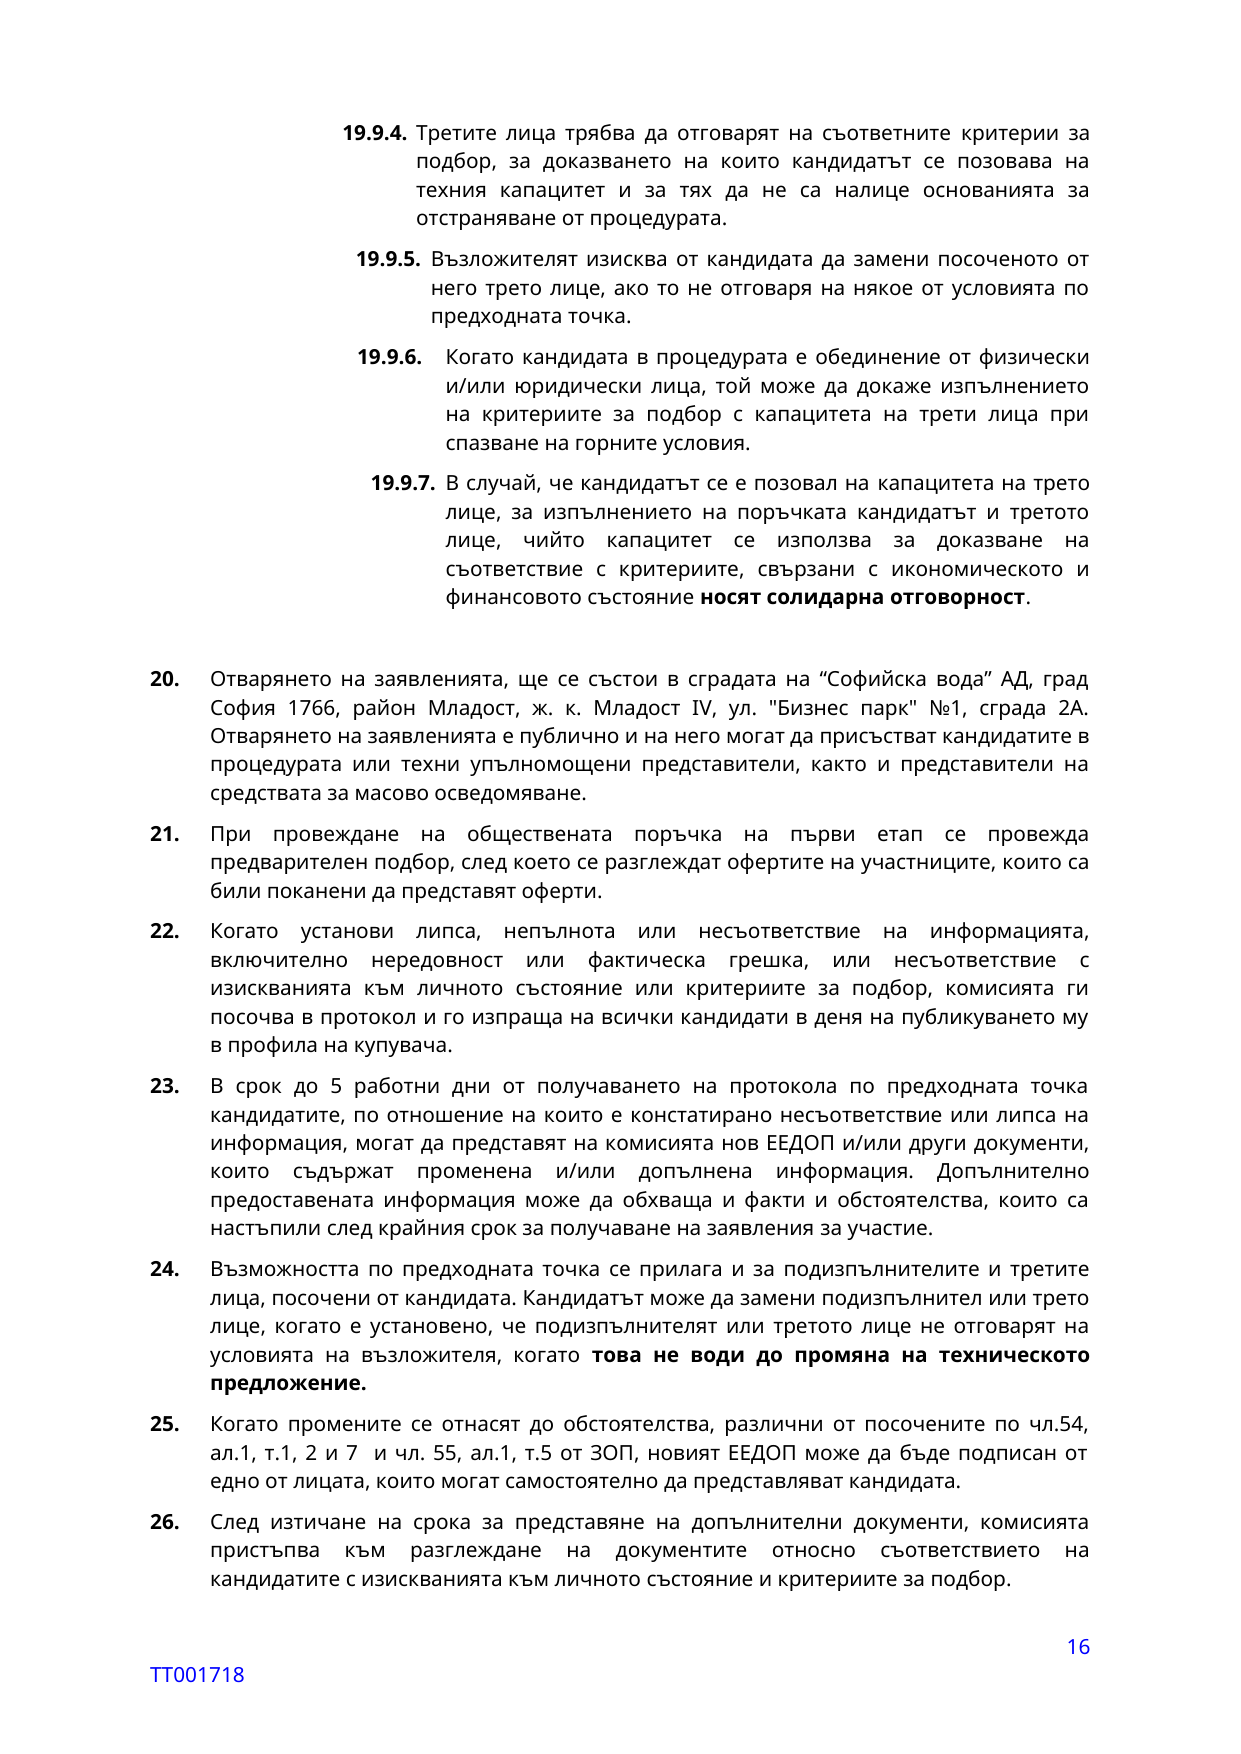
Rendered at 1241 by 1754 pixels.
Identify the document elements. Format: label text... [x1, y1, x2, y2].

list Отварянето на заявленията, ще се състои в сградата на “Софийска вода” АД, град София 1766, район Младост, ж. к. Младост ІV, ул. "Бизнес парк" №1, сграда 2А. Отварянето на заявленията е публично и на него могат да присъстват кандидатите в процедурата или техни упълномощени представители, както и представители на средствата за масово осведомяване. [150, 664, 1090, 806]
list След изтичане на срока за представяне на допълнителни документи, комисията пристъпва към разглеждане на документите относно съответствието на кандидатите с изискванията към личното състояние и критериите за подбор. [150, 1507, 1090, 1592]
list Когато кандидата в процедурата е обединение от физически и/или юридически лица, той може да докаже изпълнението на критериите за подбор с капацитета на трети лица при спазване на горните условия. [357, 342, 1090, 456]
list В случай, че кандидатът се е позовал на капацитета на трето лице, за изпълнението на поръчката кандидатът и третото лице, чийто капацитет се използва за доказване на съответствие с критериите, свързани с икономическото и финансовото състояние носят солидарна отговорност. [370, 468, 1090, 611]
list Когато установи липса, непълнота или несъответствие на информацията, включително нередовност или фактическа грешка, или несъответствие с изискванията към личното състояние или критериите за подбор, комисията ги посочва в протокол и го изпраща на всички кандидати в деня на публикуването му в профила на купувача. [150, 917, 1090, 1059]
list Възможността по предходната точка се прилага и за подизпълнителите и третите лица, посочени от кандидата. Кандидатът може да замени подизпълнител или трето лице, когато е установено, че подизпълнителят или третото лице не отговарят на условията на възложителя, когато това не води до промяна на техническото предложение. [150, 1254, 1090, 1397]
list Когато промените се отнасят до обстоятелства, различни от посочените по чл.54, ал.1, т.1, 2 и 7 и чл. 55, ал.1, т.5 от ЗОП, новият ЕЕДОП може да бъде подписан от едно от лицата, които могат самостоятелно да представляват кандидата. [150, 1409, 1090, 1494]
list При провеждане на обществената поръчка на първи етап се провежда предварителен подбор, след което се разглеждат офертите на участниците, които са били поканени да представят оферти. [150, 819, 1090, 904]
list Възложителят изисква от кандидата да замени посоченото от него трето лице, ако то не отговаря на някое от условията по предходната точка. [356, 244, 1090, 330]
list В срок до 5 работни дни от получаването на протокола по предходната точка кандидатите, по отношение на които е констатирано несъответствие или липса на информация, могат да представят на комисията нов ЕЕДОП и/или други документи, които съдържат променена и/или допълнена информация. Допълнително предоставената информация може да обхваща и факти и обстоятелства, които са настъпили след крайния срок за получаване на заявления за участие. [150, 1071, 1090, 1242]
list Третите лица трябва да отговарят на съответните критерии за подбор, за доказването на които кандидатът се позовава на техния капацитет и за тях да не са налице основанията за отстраняване от процедурата. [342, 118, 1090, 232]
